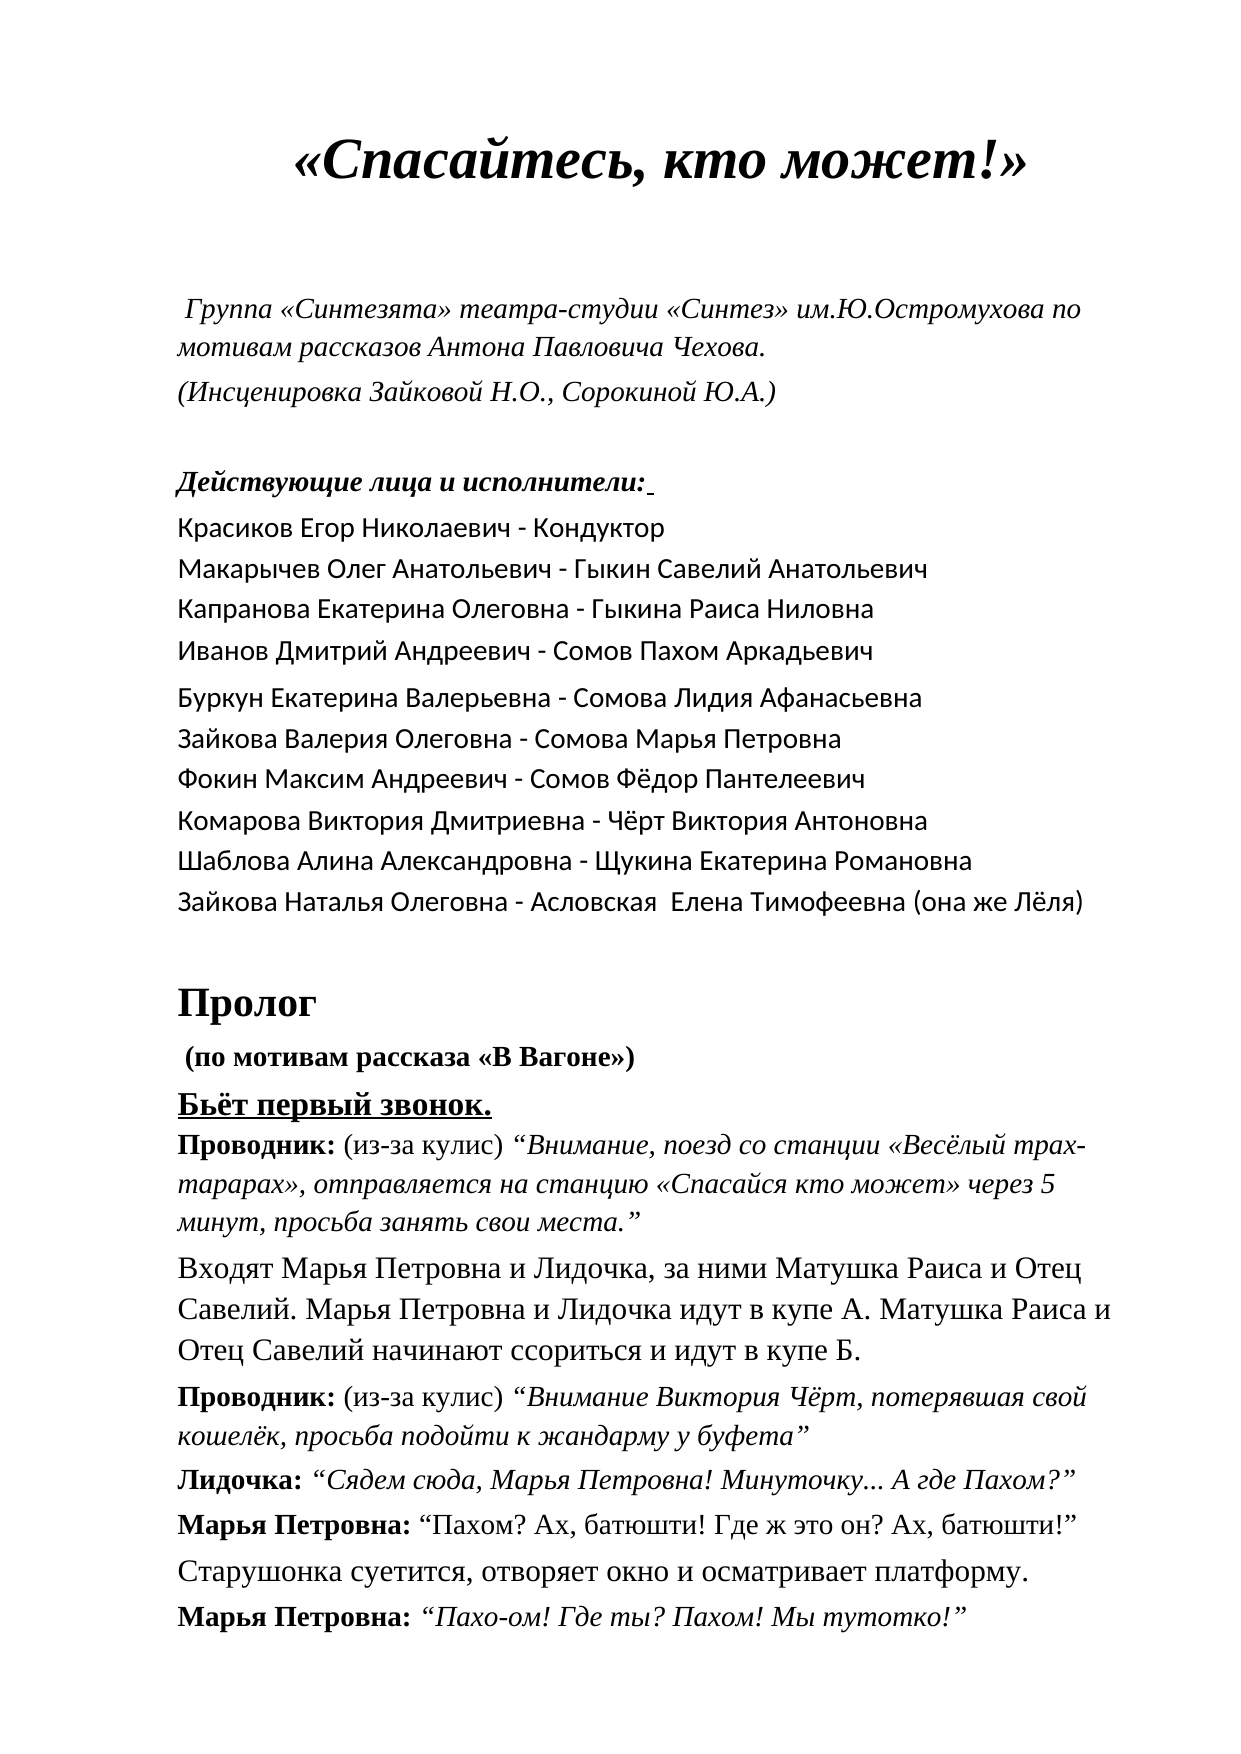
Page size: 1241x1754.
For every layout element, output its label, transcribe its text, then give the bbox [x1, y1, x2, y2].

text «Спасайтесь, кто может!» [177, 124, 1152, 191]
text Старушонка суетится, отворяет окно и осматривает платформу. [177, 1552, 1152, 1588]
text (по мотивам рассказа «В Вагоне») [177, 1039, 1152, 1073]
text Входят Марья Петровна и Лидочка, за ними Матушка Раиса и Отец Савелий. Марья Петровна и Лидочка идут в купе А. Матушка Раиса и Отец Савелий начинают ссориться и идут в купе Б. [177, 1249, 1152, 1368]
text Пролог [177, 978, 1152, 1026]
text Лидочка: “Сядем сюда, Марья Петровна! Минуточку... А где Пахом?” [177, 1462, 1152, 1496]
text Красиков Егор Николаевич - Кондуктор Макарычев Олег Анатольевич - Гыкин Савелий Анатольевич Капранова Екатерина Олеговна - Гыкина Раиса Ниловна Иванов Дмитрий Андреевич - Сомов Пахом Аркадьевич [177, 509, 1152, 667]
text Марья Петровна: “Пахо-ом! Где ты? Пахом! Мы тутотко!” [177, 1599, 1152, 1633]
text Группа «Синтезята» театра-студии «Синтез» им.Ю.Остромухова по мотивам рассказов Антона Павловича Чехова. [177, 291, 1152, 363]
text Буркун Екатерина Валерьевна - Сомова Лидия Афанасьевна Зайкова Валерия Олеговна - Сомова Марья Петровна Фокин Максим Андреевич - Сомов Фёдор Пантелеевич Комарова Виктория Дмитриевна - Чёрт Виктория Антоновна Шаблова Алина Александровна - Щукина Екатерина Романовна Зайкова Наталья Олеговна - Асловская Елена Тимофеевна (она же Лёля) [177, 679, 1152, 919]
text Действующие лица и исполнители: [177, 464, 1152, 497]
text (Инсценировка Зайковой Н.О., Сорокиной Ю.А.) [177, 374, 1152, 408]
text Марья Петровна: “Пахом? Ах, батюшти! Где ж это он? Ах, батюшти!” [177, 1507, 1152, 1541]
text Бьёт первый звонок. Проводник: (из-за кулис) “Внимание, поезд со станции «Весёлый трах-тарарах», отправляется на станцию «Спасайся кто может» через 5 минут, просьба занять свои места.” [177, 1084, 1152, 1238]
text Проводник: (из-за кулис) “Внимание Виктория Чёрт, потерявшая свой кошелёк, просьба подойти к жандарму у буфета” [177, 1379, 1152, 1451]
